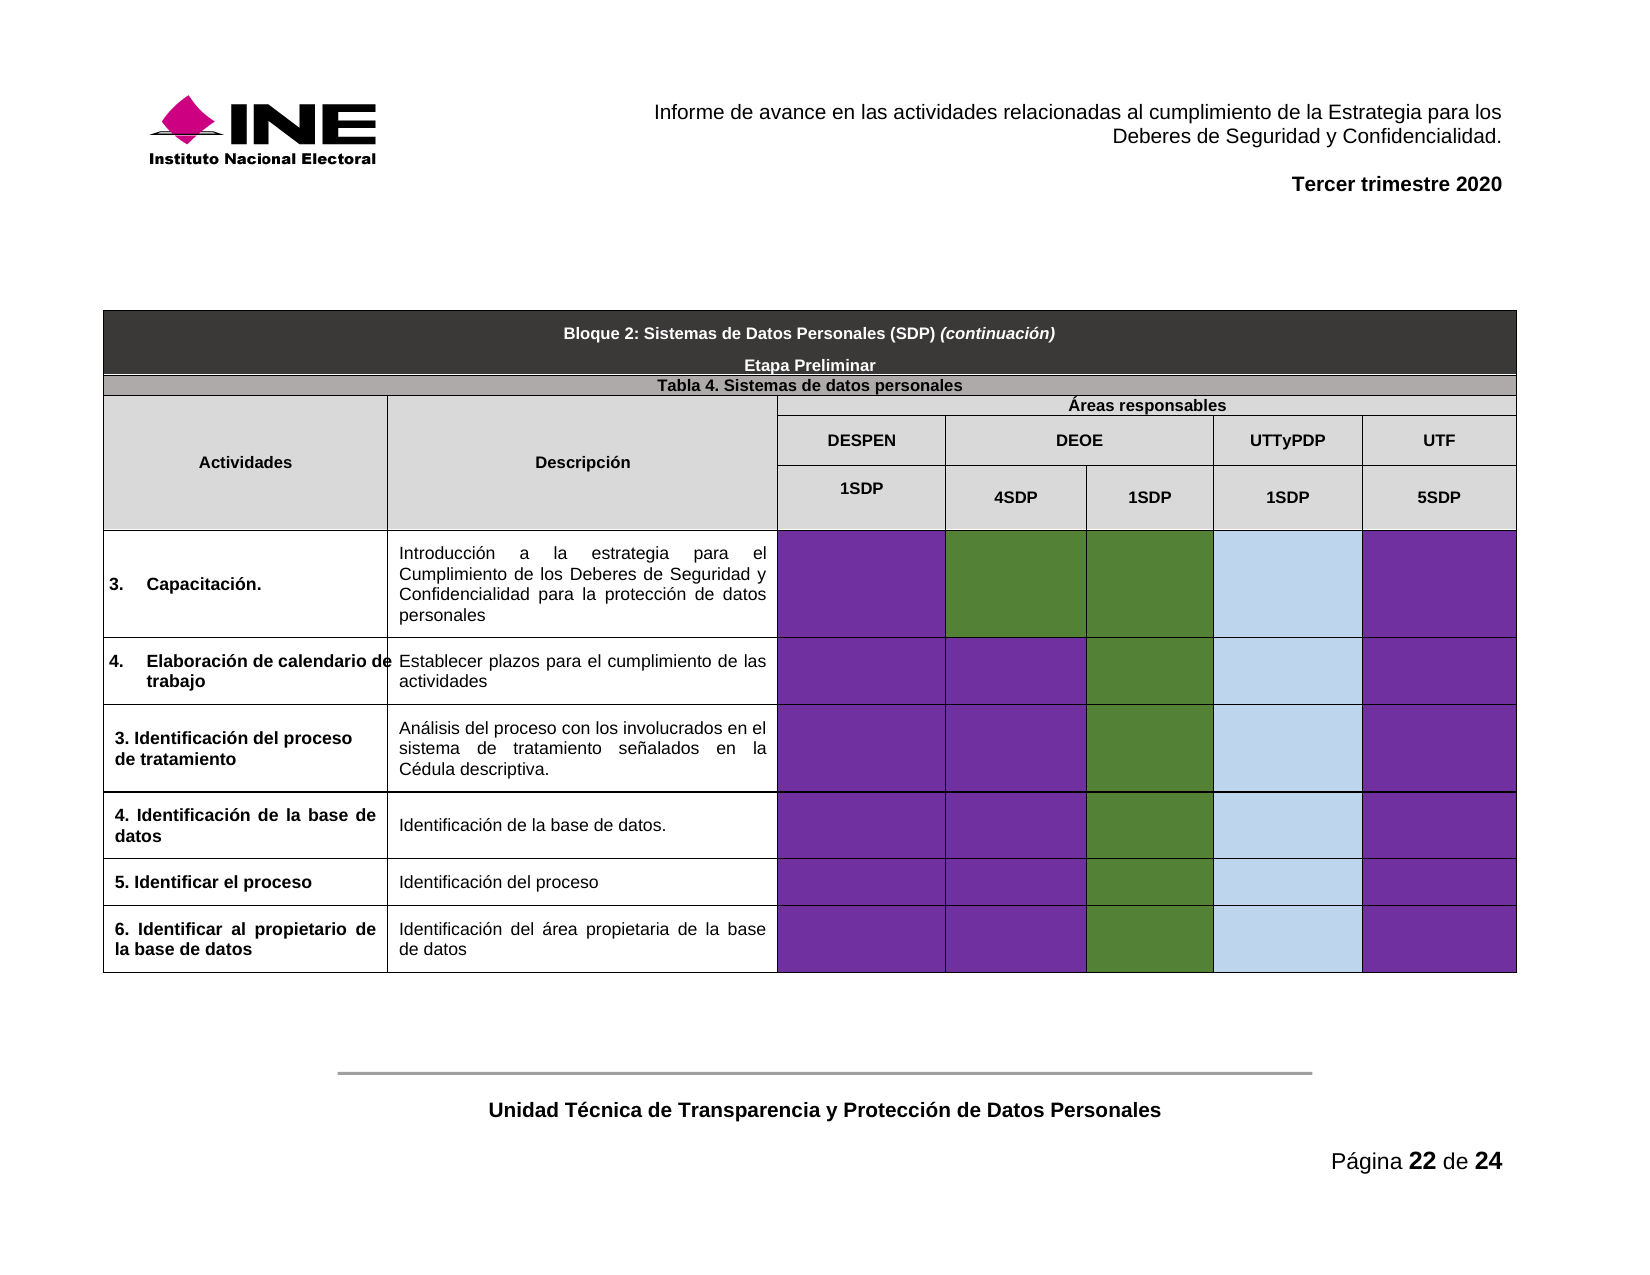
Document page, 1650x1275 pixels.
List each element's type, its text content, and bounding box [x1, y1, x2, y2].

table_cell [1363, 531, 1516, 637]
table_cell Capacitación. [104, 531, 387, 637]
table_cell [1087, 705, 1213, 791]
picture [147, 75, 378, 187]
table_cell [1214, 859, 1362, 905]
table_cell UTTyPDP [1214, 416, 1362, 465]
table_cell [946, 638, 1086, 704]
table_cell UTF [1363, 416, 1516, 465]
table_cell [946, 859, 1086, 905]
table_cell 4. Identificación de la base de datos [104, 793, 387, 858]
table_cell [1214, 705, 1362, 791]
table_cell [946, 793, 1086, 858]
table_cell Tabla 4. Sistemas de datos personales [104, 376, 1516, 395]
table_cell Áreas responsables [778, 396, 1516, 415]
table_cell [1214, 531, 1362, 637]
table_cell Identificación del proceso [388, 859, 777, 905]
table_cell [1363, 793, 1516, 858]
table_cell [1214, 906, 1362, 972]
table_cell [1087, 531, 1213, 637]
table_cell 3. Identificación del proceso de tratamiento [104, 705, 387, 791]
table_cell Establecer plazos para el cumplimiento de las actividades [388, 638, 777, 704]
table_cell [778, 793, 945, 858]
table_cell Descripción [388, 396, 777, 529]
table_cell 6. Identificar al propietario de la base de datos [104, 906, 387, 972]
table_header Bloque 2: Sistemas de Datos Personales (SDP) (continuación) Etapa Preliminar [104, 311, 1516, 374]
table_cell Elaboración de calendario de trabajo [104, 638, 387, 704]
table_cell 1SDP [1214, 466, 1362, 529]
table_cell [1214, 638, 1362, 704]
table_cell 4SDP [946, 466, 1086, 529]
table_cell [946, 531, 1086, 637]
table_cell [778, 859, 945, 905]
table_cell [778, 638, 945, 704]
table_cell [1087, 906, 1213, 972]
table_cell [1363, 906, 1516, 972]
table_cell [946, 906, 1086, 972]
table_cell [1363, 638, 1516, 704]
table_cell 5SDP [1363, 466, 1516, 529]
table_cell Identificación de la base de datos. [388, 793, 777, 858]
table_cell Análisis del proceso con los involucrados en el sistema de tratamiento señalados en la Cédula descriptiva. [388, 705, 777, 791]
table_cell [1087, 793, 1213, 858]
table_cell [778, 705, 945, 791]
table_cell 1SDP [778, 466, 945, 529]
table_cell [1363, 705, 1516, 791]
table_cell [778, 906, 945, 972]
table_cell Actividades [104, 396, 387, 529]
table_cell [778, 531, 945, 637]
table_cell [1087, 638, 1213, 704]
table_cell [946, 705, 1086, 791]
table_cell Introducción a la estrategia para el Cumplimiento de los Deberes de Seguridad y Confidencialidad para la protección de datos personales [388, 531, 777, 637]
table_cell [1363, 859, 1516, 905]
table_cell DEOE [946, 416, 1213, 465]
table_cell 1SDP [1087, 466, 1213, 529]
table_cell [1087, 859, 1213, 905]
table_cell Identificación del área propietaria de la base de datos [388, 906, 777, 972]
table_cell 5. Identificar el proceso [104, 859, 387, 905]
table_cell [1214, 793, 1362, 858]
table_cell DESPEN [778, 416, 945, 465]
